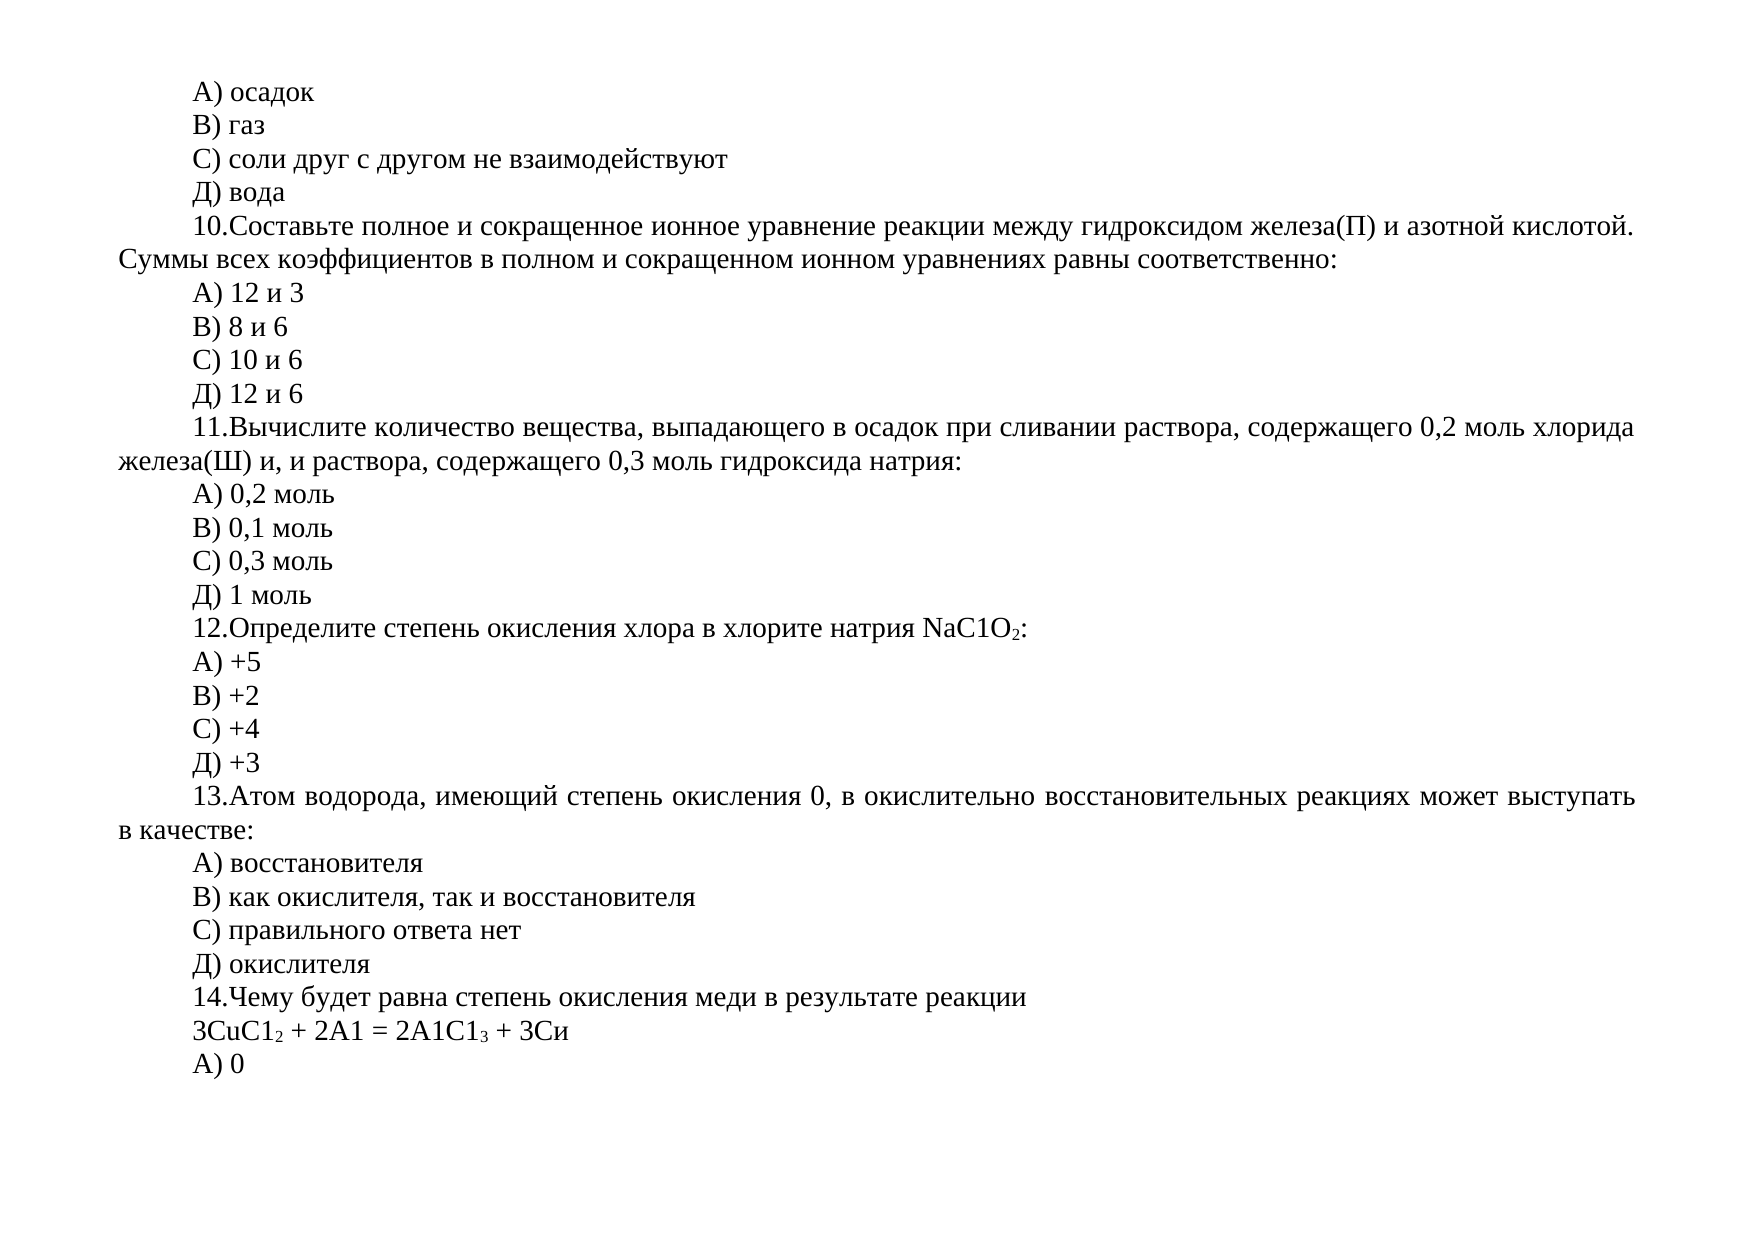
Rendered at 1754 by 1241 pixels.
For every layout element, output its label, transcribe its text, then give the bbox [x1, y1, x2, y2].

text 11.Вычислите количество вещества, выпадающего в осадок при сливании раствора, содержащего 0,2 моль хлорида железа(Ш) и, и раствора, содержащего 0,3 моль гидроксида натрия: [118, 409, 1636, 476]
text Д) 12 и 6 [118, 376, 1636, 409]
text A) +5 [118, 644, 1636, 678]
text 10.Составьте полное и сокращенное ионное уравнение реакции между гидроксидом железа(П) и азотной кислотой. Суммы всех коэффициентов в полном и сокращенном ионном уравнениях равны соответственно: [118, 208, 1636, 275]
text 3CuC12 + 2А1 = 2А1С13 + 3Си [118, 1013, 1636, 1047]
text A) 0,2 моль [118, 476, 1636, 510]
text B) газ [118, 107, 1636, 141]
text A) осадок [118, 74, 1636, 107]
text C) правильного ответа нет [118, 912, 1636, 946]
text Д) вода [118, 174, 1636, 208]
text C) +4 [118, 711, 1636, 745]
text C) 10 и 6 [118, 342, 1636, 376]
text B) как окислителя, так и восстановителя [118, 879, 1636, 912]
text 14.Чему будет равна степень окисления меди в результате реакции [118, 979, 1636, 1013]
text 12.Определите степень окисления хлора в хлорите натрия NaC1О2: [118, 611, 1636, 644]
text B) 8 и 6 [118, 309, 1636, 342]
text A) 12 и 3 [118, 275, 1636, 309]
text C) 0,3 моль [118, 543, 1636, 577]
text Д) +3 [118, 745, 1636, 778]
text B) 0,1 моль [118, 510, 1636, 543]
text A) восстановителя [118, 845, 1636, 879]
text Д) окислителя [118, 946, 1636, 979]
text 13.Атом водорода, имеющий степень окисления 0, в окислительно восстановительных реакциях может выступать в качестве: [118, 778, 1636, 845]
text B) +2 [118, 678, 1636, 711]
text C) соли друг с другом не взаимодействуют [118, 141, 1636, 174]
text A) 0 [118, 1047, 1636, 1080]
text Д) 1 моль [118, 577, 1636, 611]
